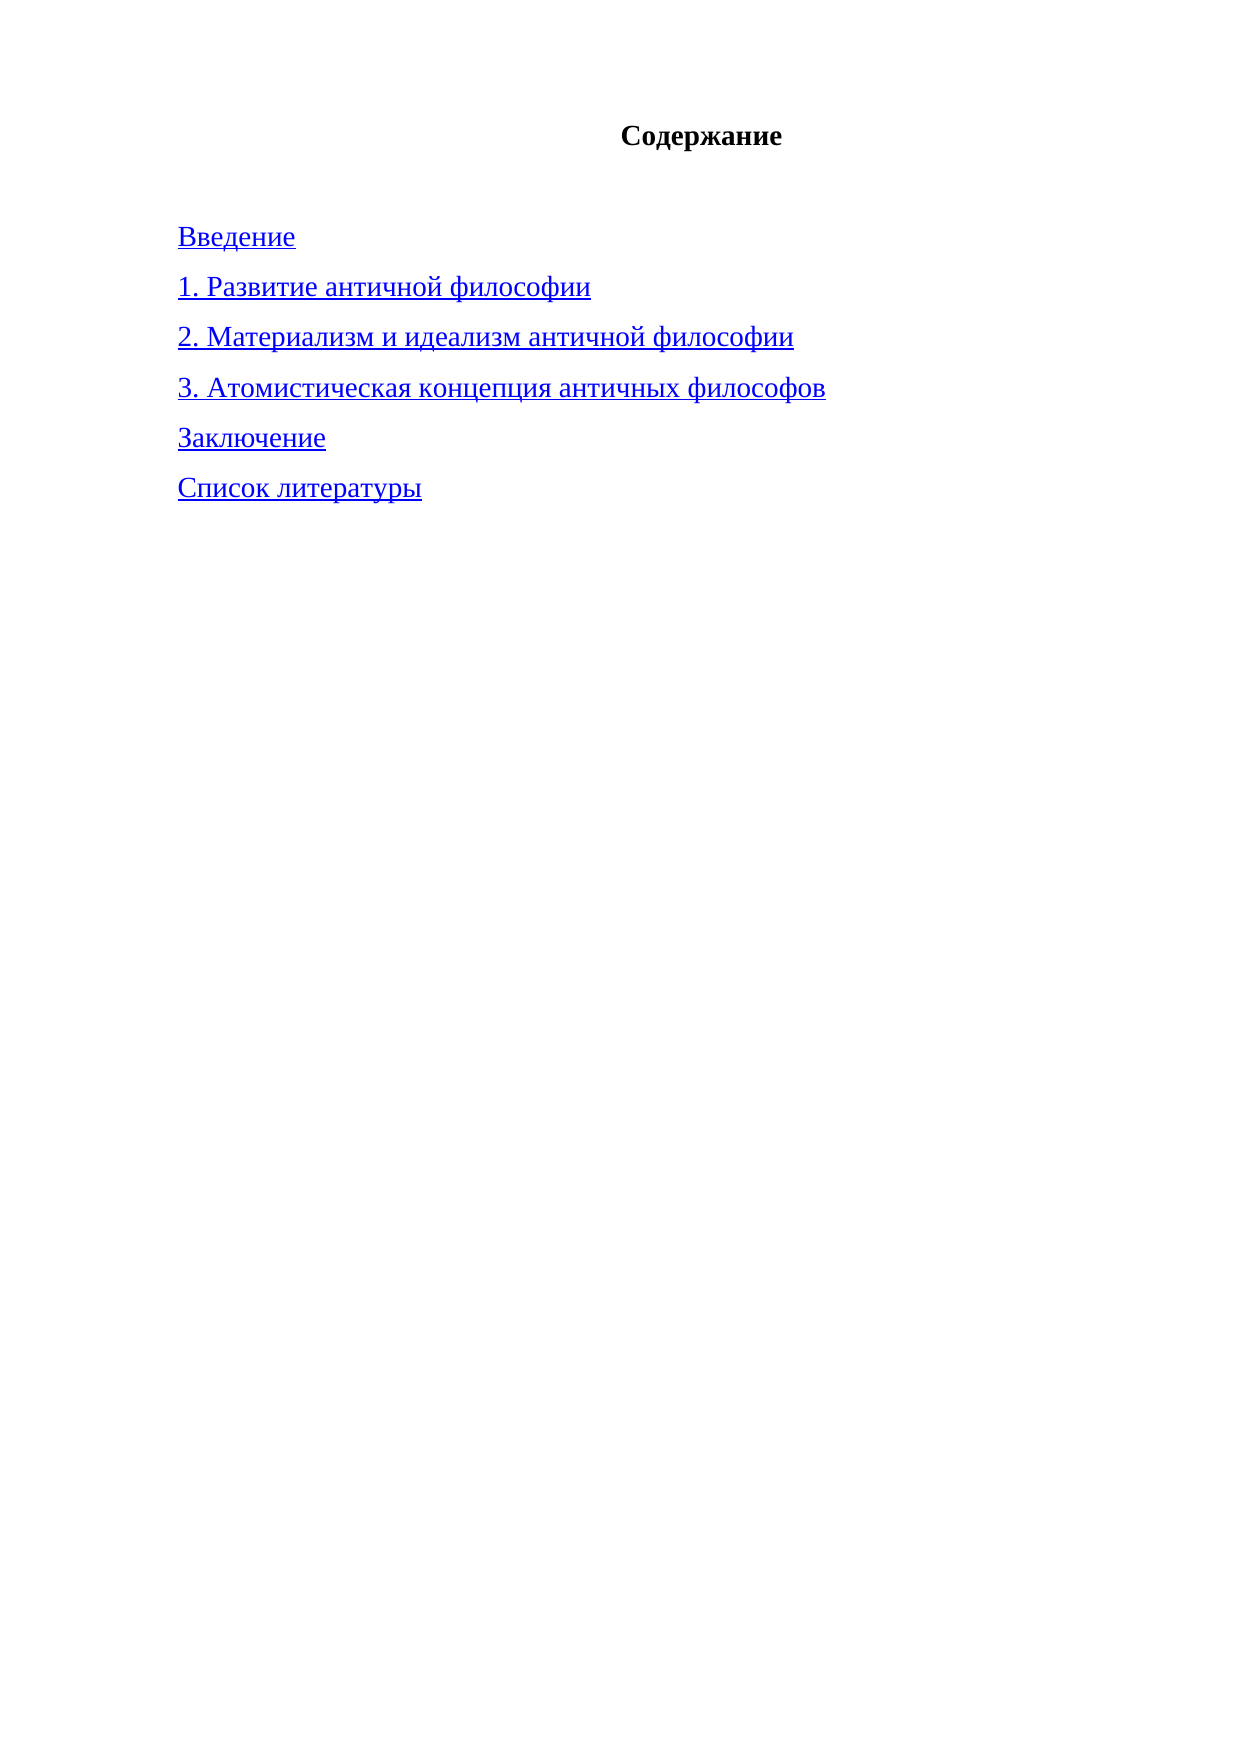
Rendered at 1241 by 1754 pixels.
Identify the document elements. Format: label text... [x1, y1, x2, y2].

text Содержание [177, 118, 1152, 152]
text Введение [177, 219, 1152, 252]
text 1. Развитие античной философии [177, 269, 1152, 303]
text 2. Материализм и идеализм античной философии [177, 319, 1152, 353]
text 3. Атомистическая концепция античных философов [177, 370, 1152, 403]
text Заключение [177, 420, 1152, 453]
text Список литературы [177, 470, 1152, 504]
